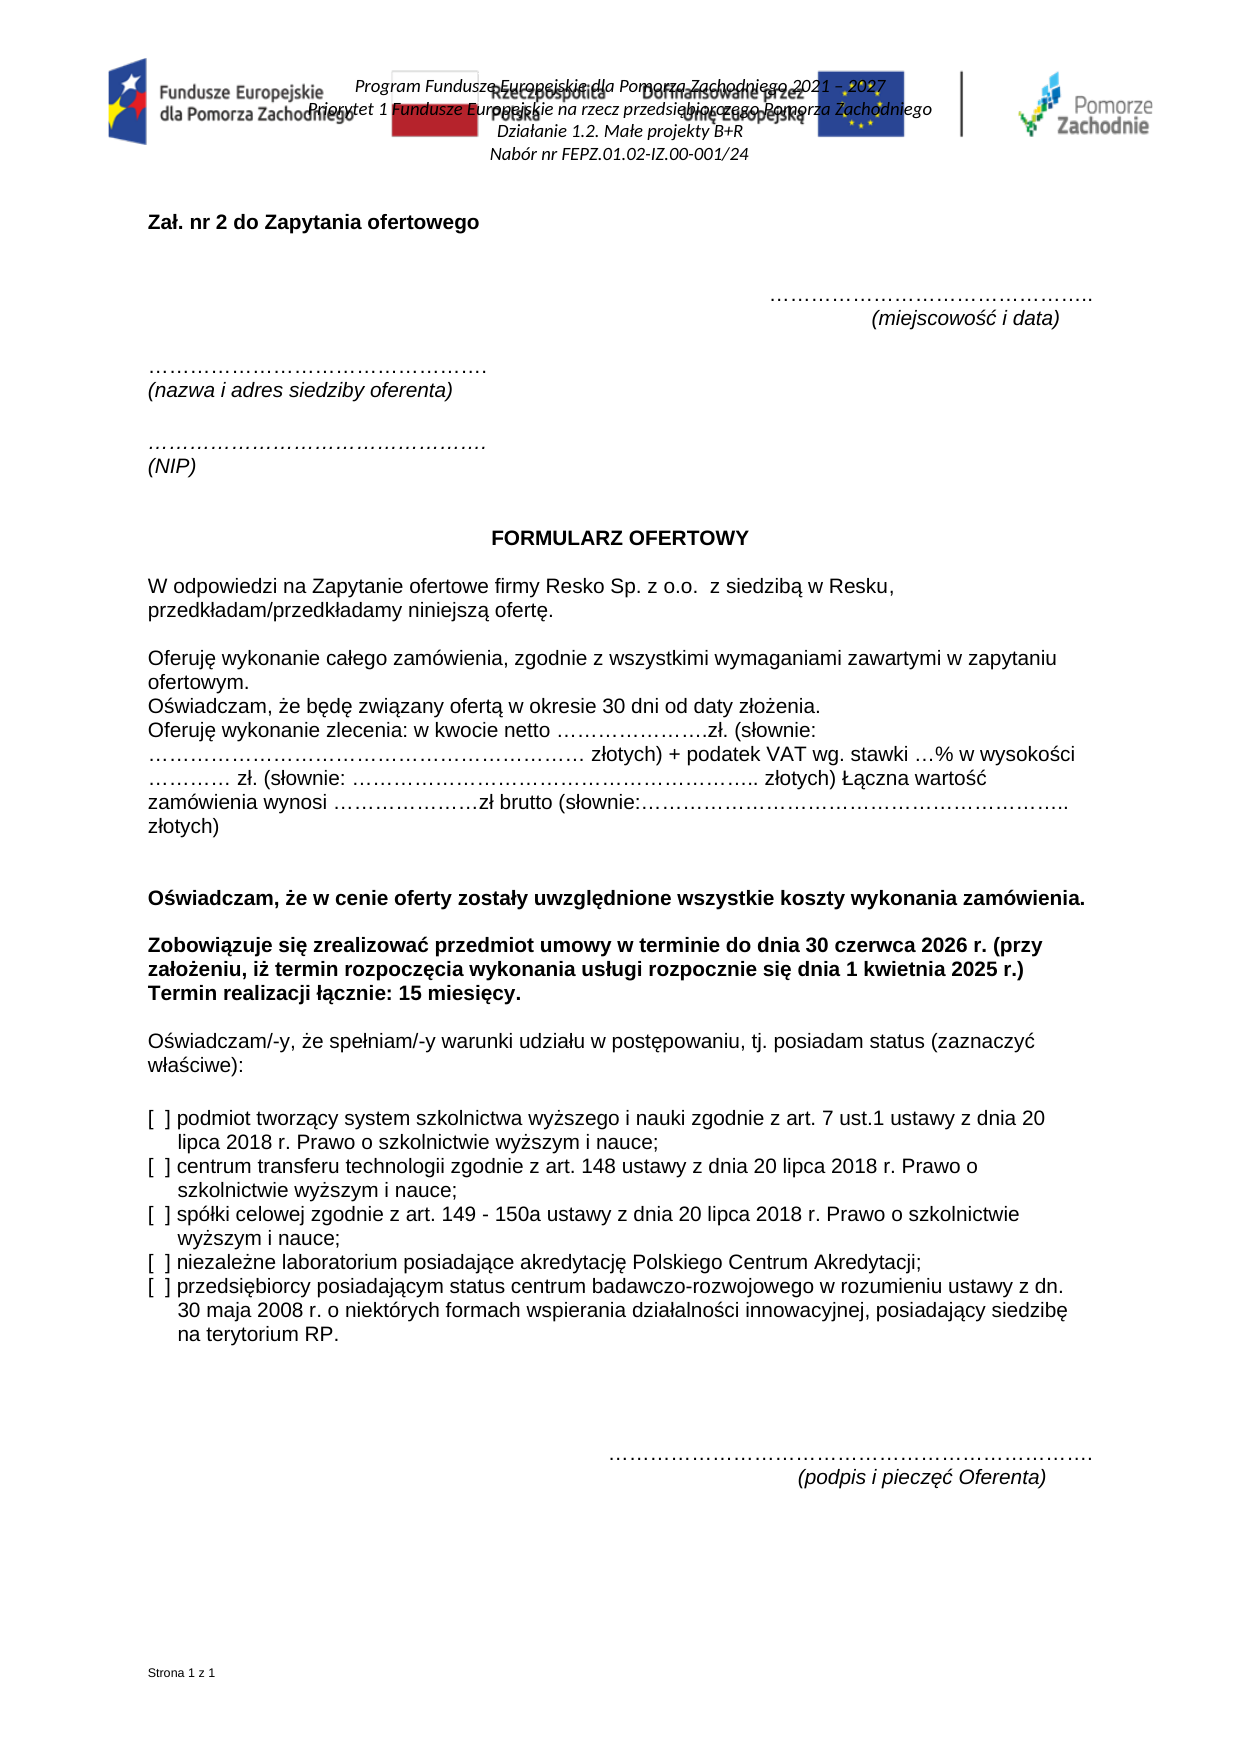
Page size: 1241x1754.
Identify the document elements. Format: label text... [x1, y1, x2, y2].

text FORMULARZ OFERTOWY [148, 526, 1093, 550]
list [ ] centrum transferu technologii zgodnie z art. 148 ustawy z dnia 20 lipca 2018 r. Prawo o szkolnictwie wyższym i nauce; [148, 1154, 1093, 1202]
list [ ] niezależne laboratorium posiadające akredytację Polskiego Centrum Akredytacji; [148, 1249, 1093, 1273]
text Zał. nr 2 do Zapytania ofertowego [148, 210, 1093, 234]
list [ ] spółki celowej zgodnie z art. 149 - 150a ustawy z dnia 20 lipca 2018 r. Prawo o szkolnictwie wyższym i nauce; [148, 1202, 1093, 1249]
text …………………………………………. [148, 353, 1093, 377]
text (NIP) [148, 454, 1093, 478]
text Oświadczam, że będę związany ofertą w okresie 30 dni od daty złożenia. [148, 694, 1093, 718]
text Zobowiązuje się zrealizować przedmiot umowy w terminie do dnia 30 czerwca 2026 r. (przy założeniu, iż termin rozpoczęcia wykonania usługi rozpocznie się dnia 1 kwietnia 2025 r.) [148, 933, 1093, 981]
list [ ] przedsiębiorcy posiadającym status centrum badawczo-rozwojowego w rozumieniu ustawy z dn. 30 maja 2008 r. o niektórych formach wspierania działalności innowacyjnej, posiadający siedzibę na terytorium RP. [148, 1273, 1093, 1345]
list [ ] podmiot tworzący system szkolnictwa wyższego i nauki zgodnie z art. 7 ust.1 ustawy z dnia 20 lipca 2018 r. Prawo o szkolnictwie wyższym i nauce; [148, 1106, 1093, 1154]
text ……………………………………….. [148, 282, 1093, 306]
text (nazwa i adres siedziby oferenta) [148, 377, 1093, 401]
text Oświadczam/-y, że spełniam/-y warunki udziału w postępowaniu, tj. posiadam status (zaznaczyć właściwe): [148, 1029, 1093, 1077]
text ……………………………………………………………. [148, 1441, 1093, 1465]
text Termin realizacji łącznie: 15 miesięcy. [148, 981, 1093, 1005]
text Oferuję wykonanie zlecenia: w kwocie netto ………………….zł. (słownie: ……………………………………………………… złotych) + podatek VAT wg. stawki …% w wysokości ………… zł. (słownie: ………………………………………………….. złotych) Łączna wartość zamówienia wynosi …………………zł brutto (słownie:…………………………………………………….. złotych) [148, 718, 1093, 837]
picture [108, 58, 1153, 145]
text Oświadczam, że w cenie oferty zostały uwzględnione wszystkie koszty wykonania zamówienia. [148, 885, 1093, 909]
text Oferuję wykonanie całego zamówienia, zgodnie z wszystkimi wymaganiami zawartymi w zapytaniu ofertowym. [148, 646, 1093, 694]
text (miejscowość i data) [148, 306, 1093, 329]
text (podpis i pieczęć Oferenta) [148, 1465, 1093, 1489]
text W odpowiedzi na Zapytanie ofertowe firmy Resko Sp. z o.o. z siedzibą w Resku, przedkładam/przedkładamy niniejszą ofertę. [148, 574, 1093, 622]
text …………………………………………. [148, 430, 1093, 454]
